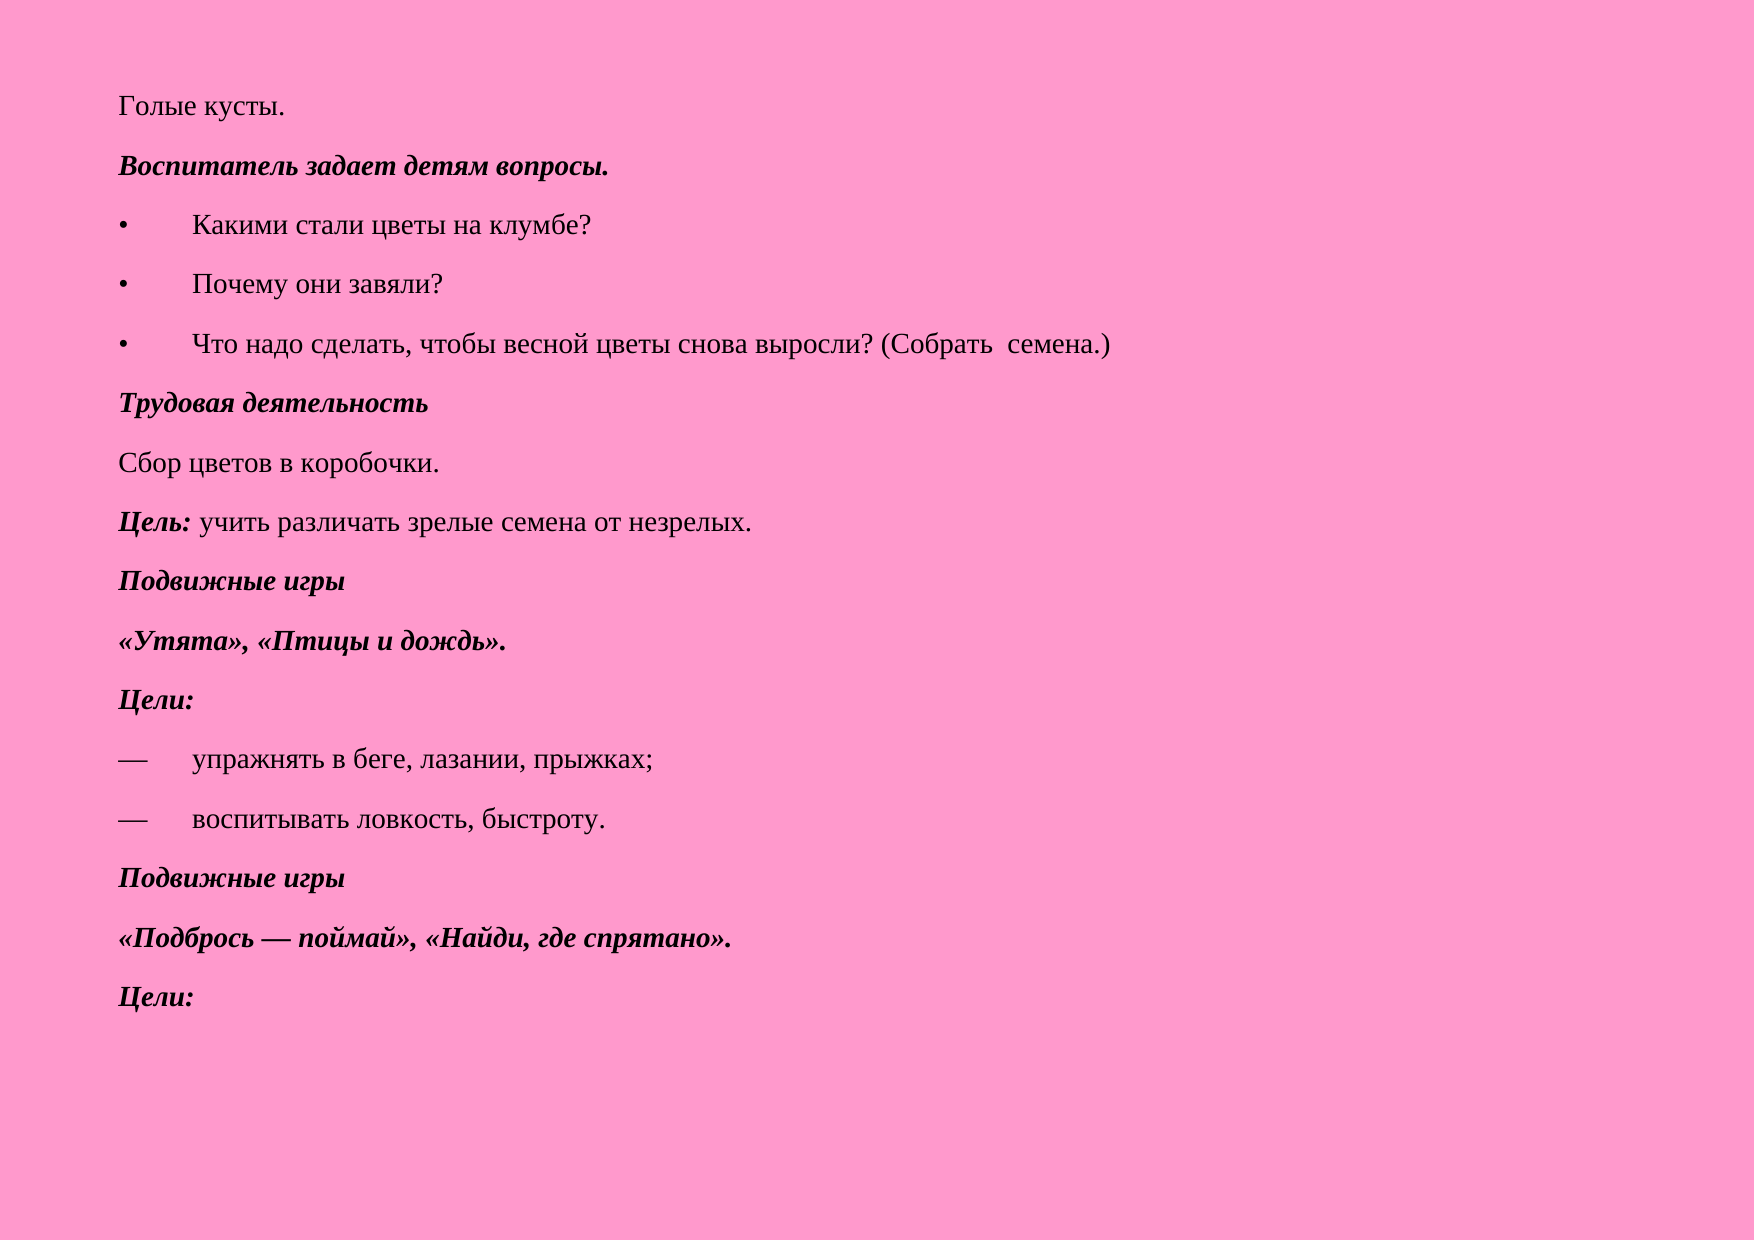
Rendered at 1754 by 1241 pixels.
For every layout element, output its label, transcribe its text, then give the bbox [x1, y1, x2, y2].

text Воспитатель задает детям вопросы. [118, 148, 1636, 181]
text Сбор цветов в коробочки. [118, 445, 1636, 478]
text — воспитывать ловкость, быстроту. [118, 801, 1636, 834]
text Цели: [118, 682, 1636, 716]
text «Подбрось — поймай», «Найди, где спрятано». [118, 920, 1636, 953]
text • Какими стали цветы на клумбе? [118, 207, 1636, 241]
text Подвижные игры [118, 563, 1636, 597]
text — упражнять в беге, лазании, прыжках; [118, 742, 1636, 775]
text Цель: учить различать зрелые семена от незрелых. [118, 504, 1636, 538]
text • Что надо сделать, чтобы весной цветы снова выросли? (Собрать семена.) [118, 326, 1636, 359]
text • Почему они завяли? [118, 267, 1636, 300]
text «Утята», «Птицы и дождь». [118, 623, 1636, 656]
text Трудовая деятельность [118, 385, 1636, 419]
text Подвижные игры [118, 860, 1636, 894]
text Голые кусты. [118, 88, 1636, 122]
text Цели: [118, 979, 1636, 1013]
